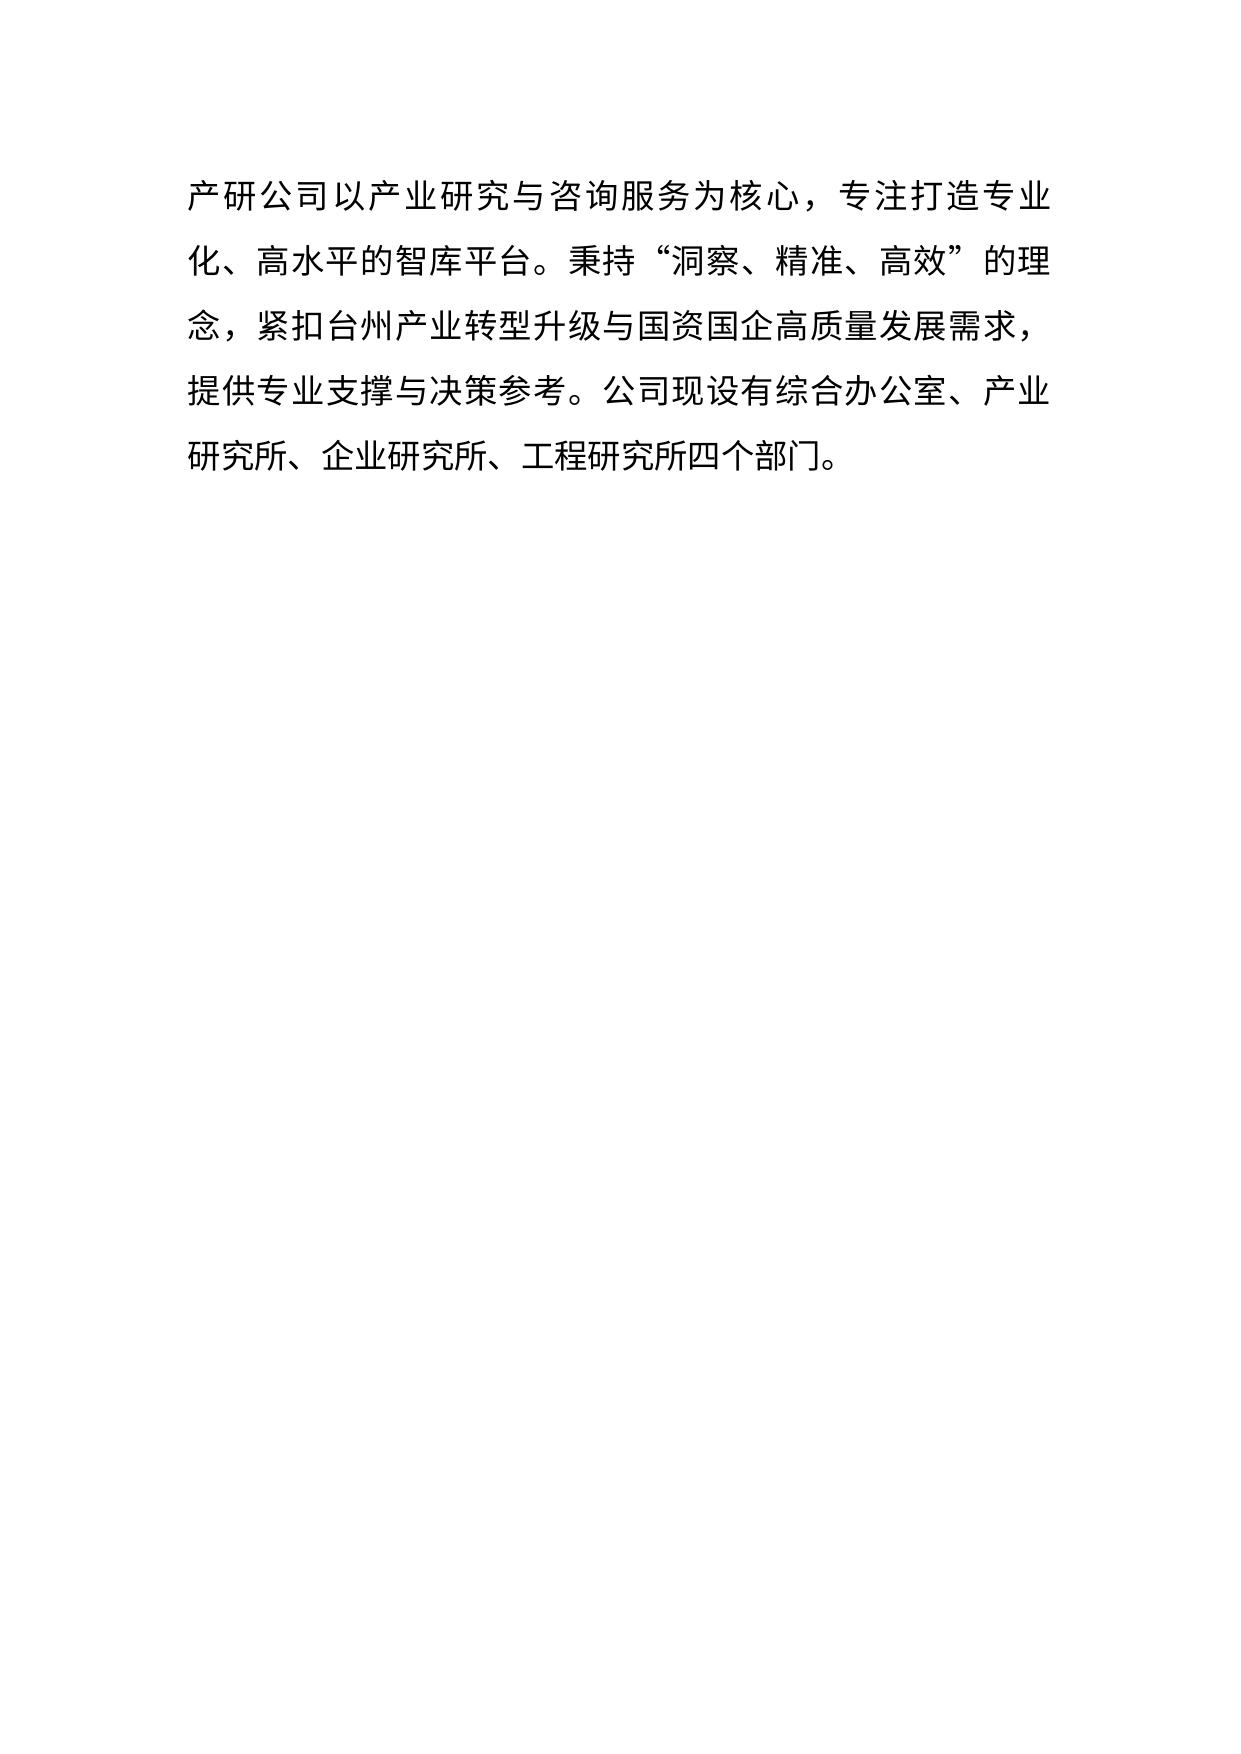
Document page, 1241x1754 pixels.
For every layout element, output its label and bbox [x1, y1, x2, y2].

text [187, 162, 1053, 487]
